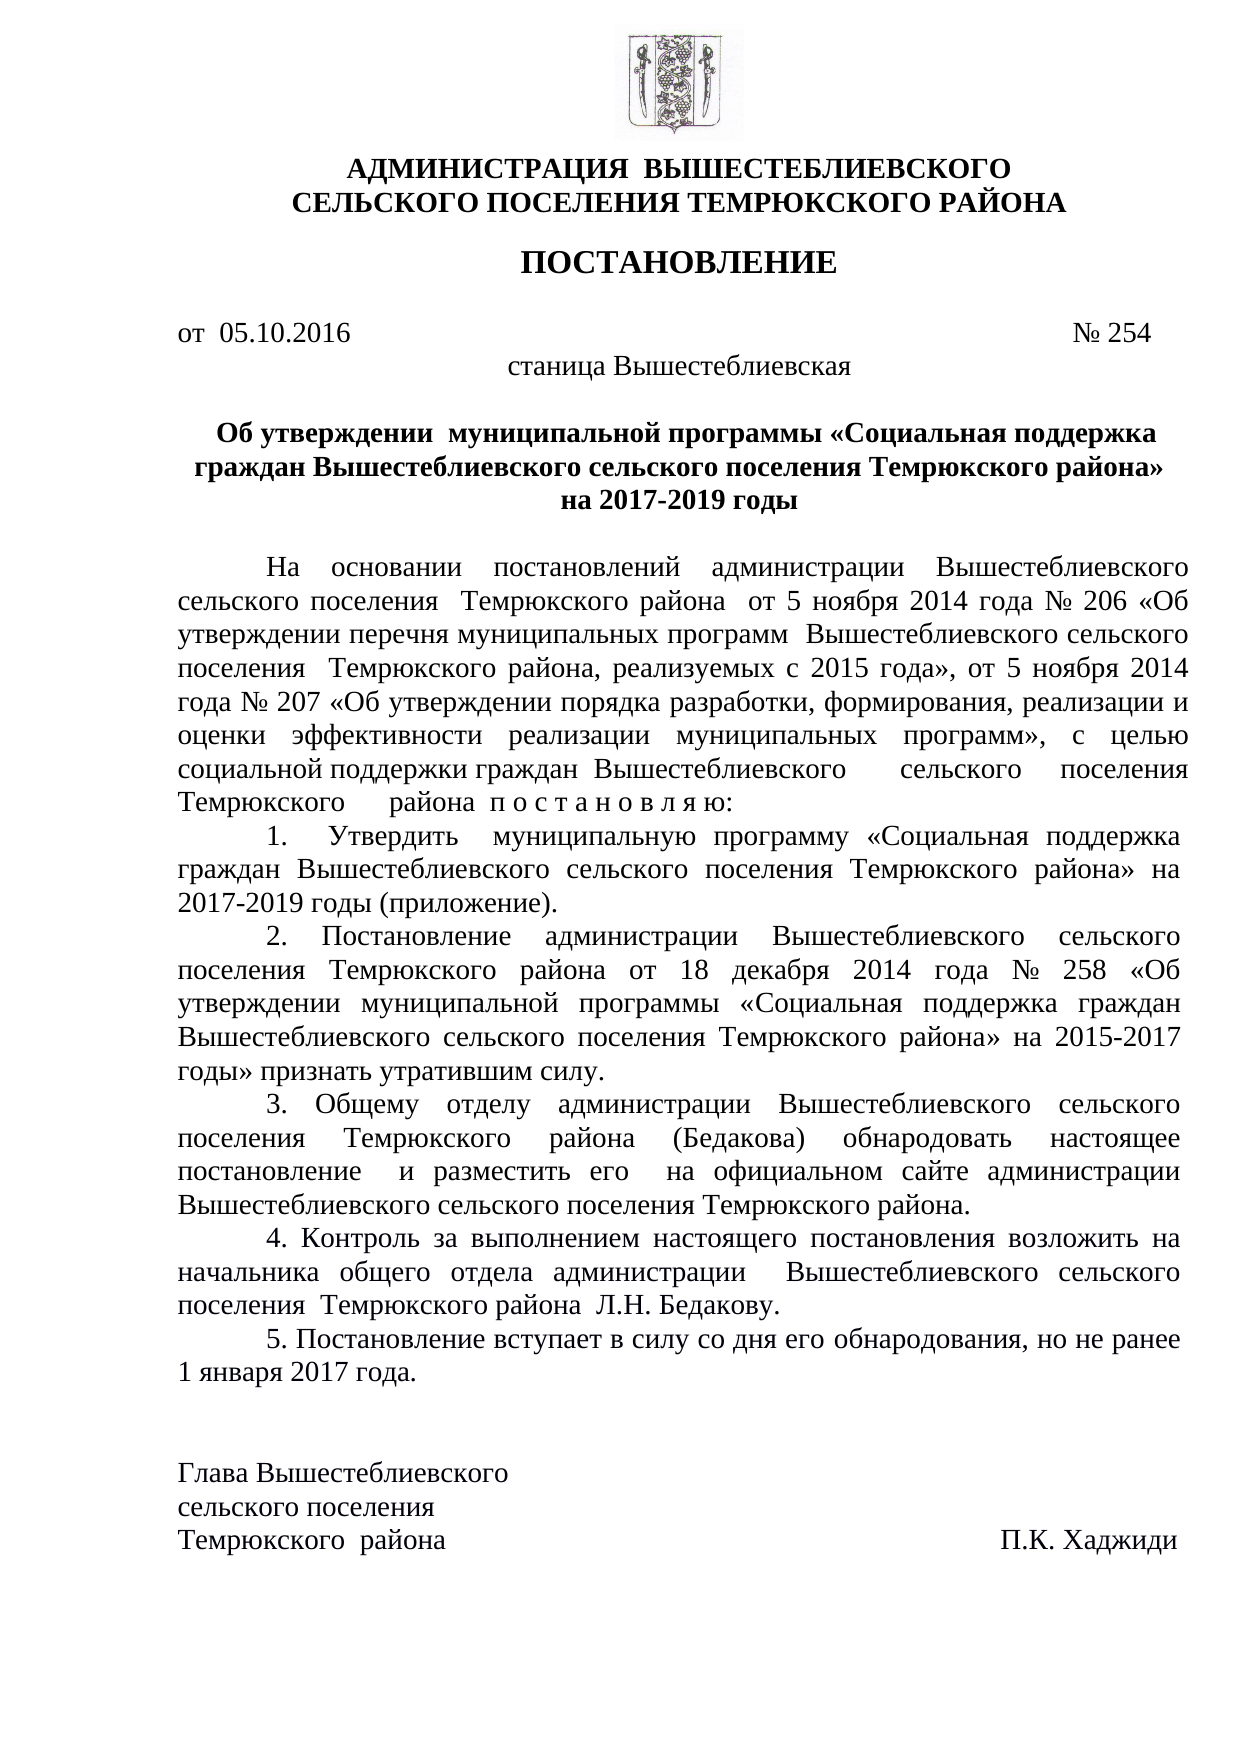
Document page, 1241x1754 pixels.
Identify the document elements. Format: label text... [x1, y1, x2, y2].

text на 2017-2019 годы [177, 482, 1181, 516]
text На основании постановлений администрации Вышестеблиевского сельского поселения Темрюкского района от 5 ноября 2014 года № 206 «Об утверждении перечня муниципальных программ Вышестеблиевского сельского поселения Темрюкского района, реализуемых с 2015 года», от 5 ноября 2014 года № 207 «Об утверждении порядка разработки, формирования, реализации и оценки эффективности реализации муниципальных программ», с целью социальной поддержки граждан Вышестеблиевского сельского поселения Темрюкского района п о с т а н о в л я ю: [177, 549, 1189, 818]
text 3. Общему отделу администрации Вышестеблиевского сельского поселения Темрюкского района (Бедакова) обнародовать настоящее постановление и разместить его на официальном сайте администрации Вышестеблиевского сельского поселения Темрюкского района. [177, 1086, 1181, 1220]
text станица Вышестеблиевская [177, 348, 1181, 382]
picture [614, 24, 744, 141]
text Темрюкского района П.К. Хаджиди [177, 1522, 1181, 1556]
text от 05.10.2016 № 254 [177, 315, 1181, 348]
text 2. Постановление администрации Вышестеблиевского сельского поселения Темрюкского района от 18 декабря 2014 года № 258 «Об утверждении муниципальной программы «Социальная поддержка граждан Вышестеблиевского сельского поселения Темрюкского района» на 2015-2017 годы» признать утратившим силу. [177, 918, 1181, 1086]
text ПОСТАНОВЛЕНИЕ [177, 243, 1181, 281]
text Глава Вышестеблиевского [177, 1455, 1181, 1489]
text сельского поселения [177, 1489, 1181, 1522]
text АДМИНИСТРАЦИЯ ВЫШЕСТЕБЛИЕВСКОГО [177, 152, 1181, 185]
text Об утверждении муниципальной программы «Социальная поддержка граждан Вышестеблиевского сельского поселения Темрюкского района» [177, 415, 1181, 482]
text 4. Контроль за выполнением настоящего постановления возложить на начальника общего отдела администрации Вышестеблиевского сельского поселения Темрюкского района Л.Н. Бедакову. [177, 1220, 1181, 1321]
text 5. Постановление вступает в силу со дня его обнародования, но не ранее 1 января 2017 года. [177, 1321, 1181, 1388]
text СЕЛЬСКОГО ПОСЕЛЕНИЯ ТЕМРЮКСКОГО РАЙОНА [177, 185, 1181, 219]
list Утвердить муниципальную программу «Социальная поддержка граждан Вышестеблиевского сельского поселения Темрюкского района» на 2017-2019 годы (приложение). [177, 818, 1181, 918]
